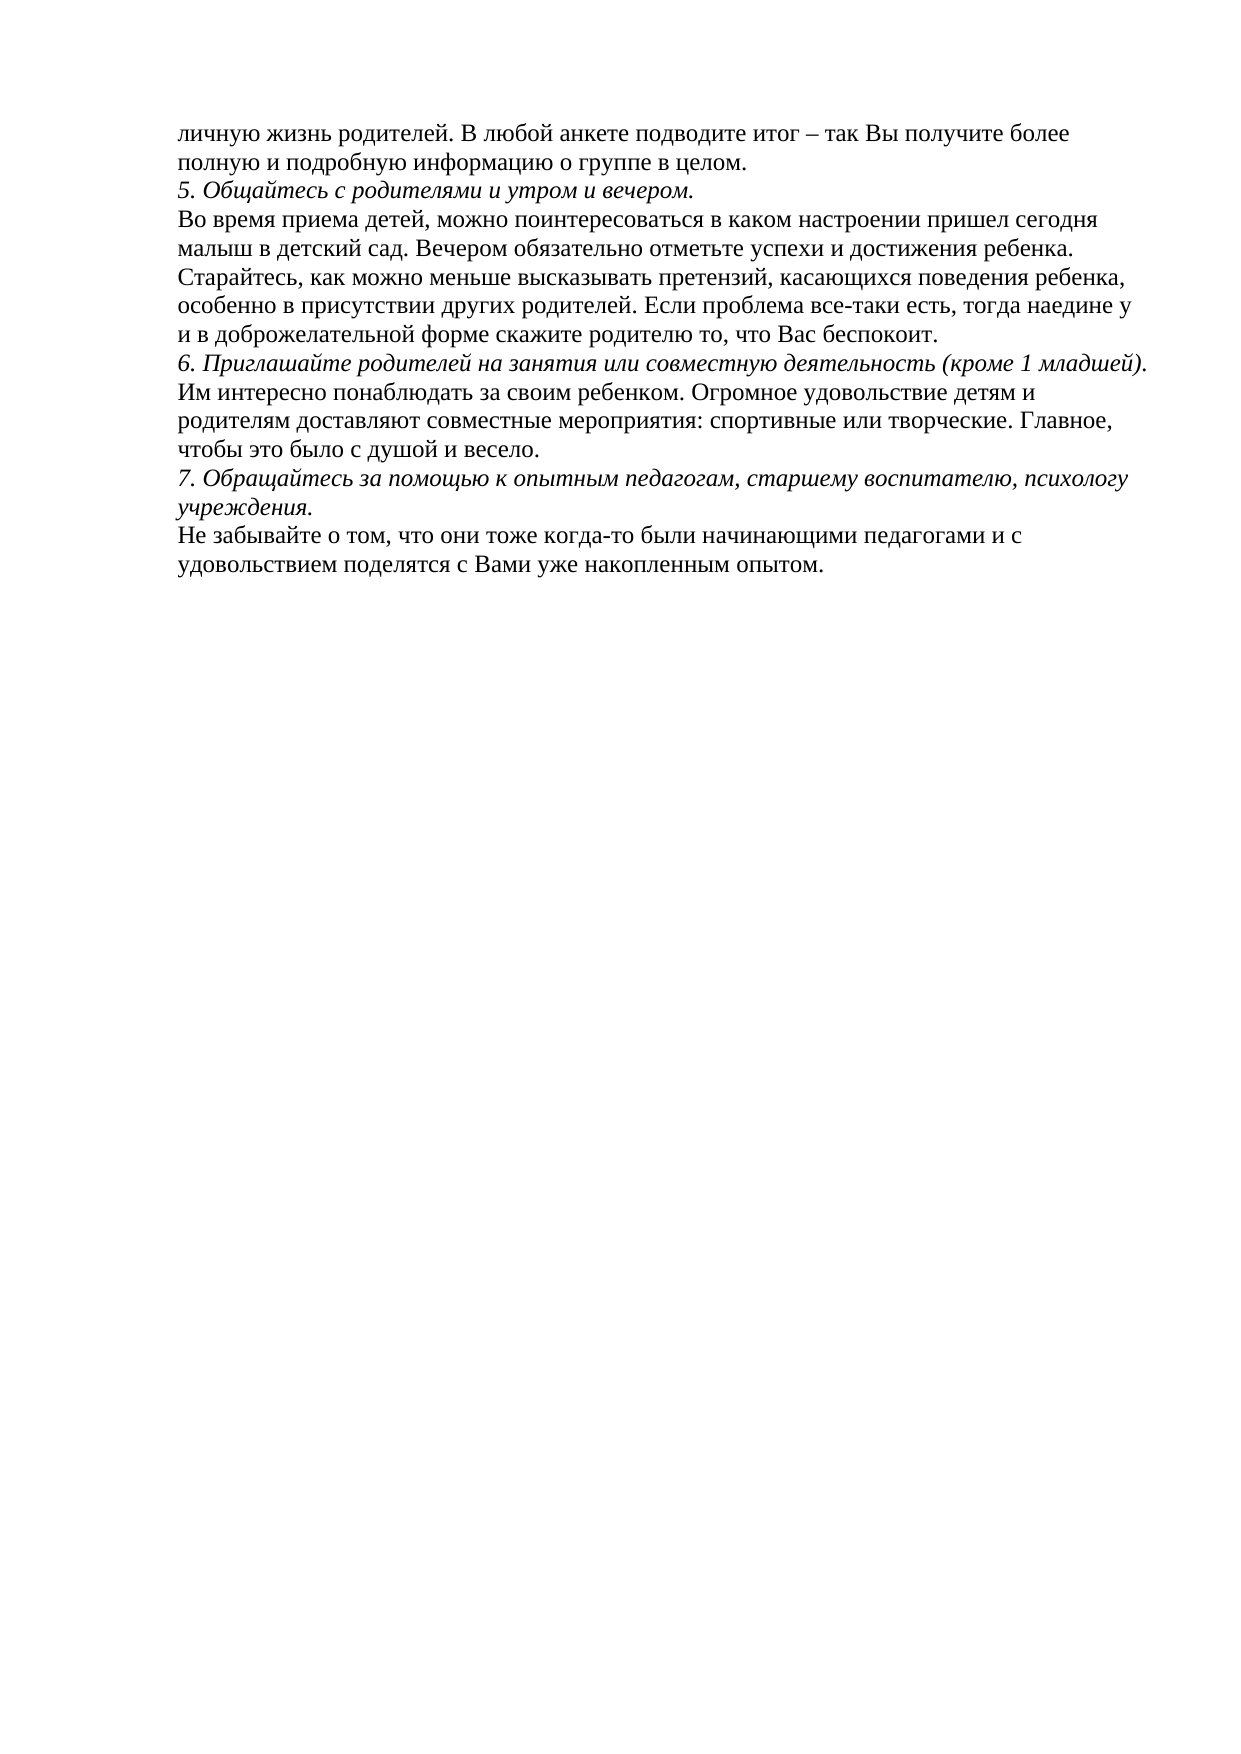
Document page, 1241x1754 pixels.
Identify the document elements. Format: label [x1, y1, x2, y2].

text [177, 118, 1152, 612]
